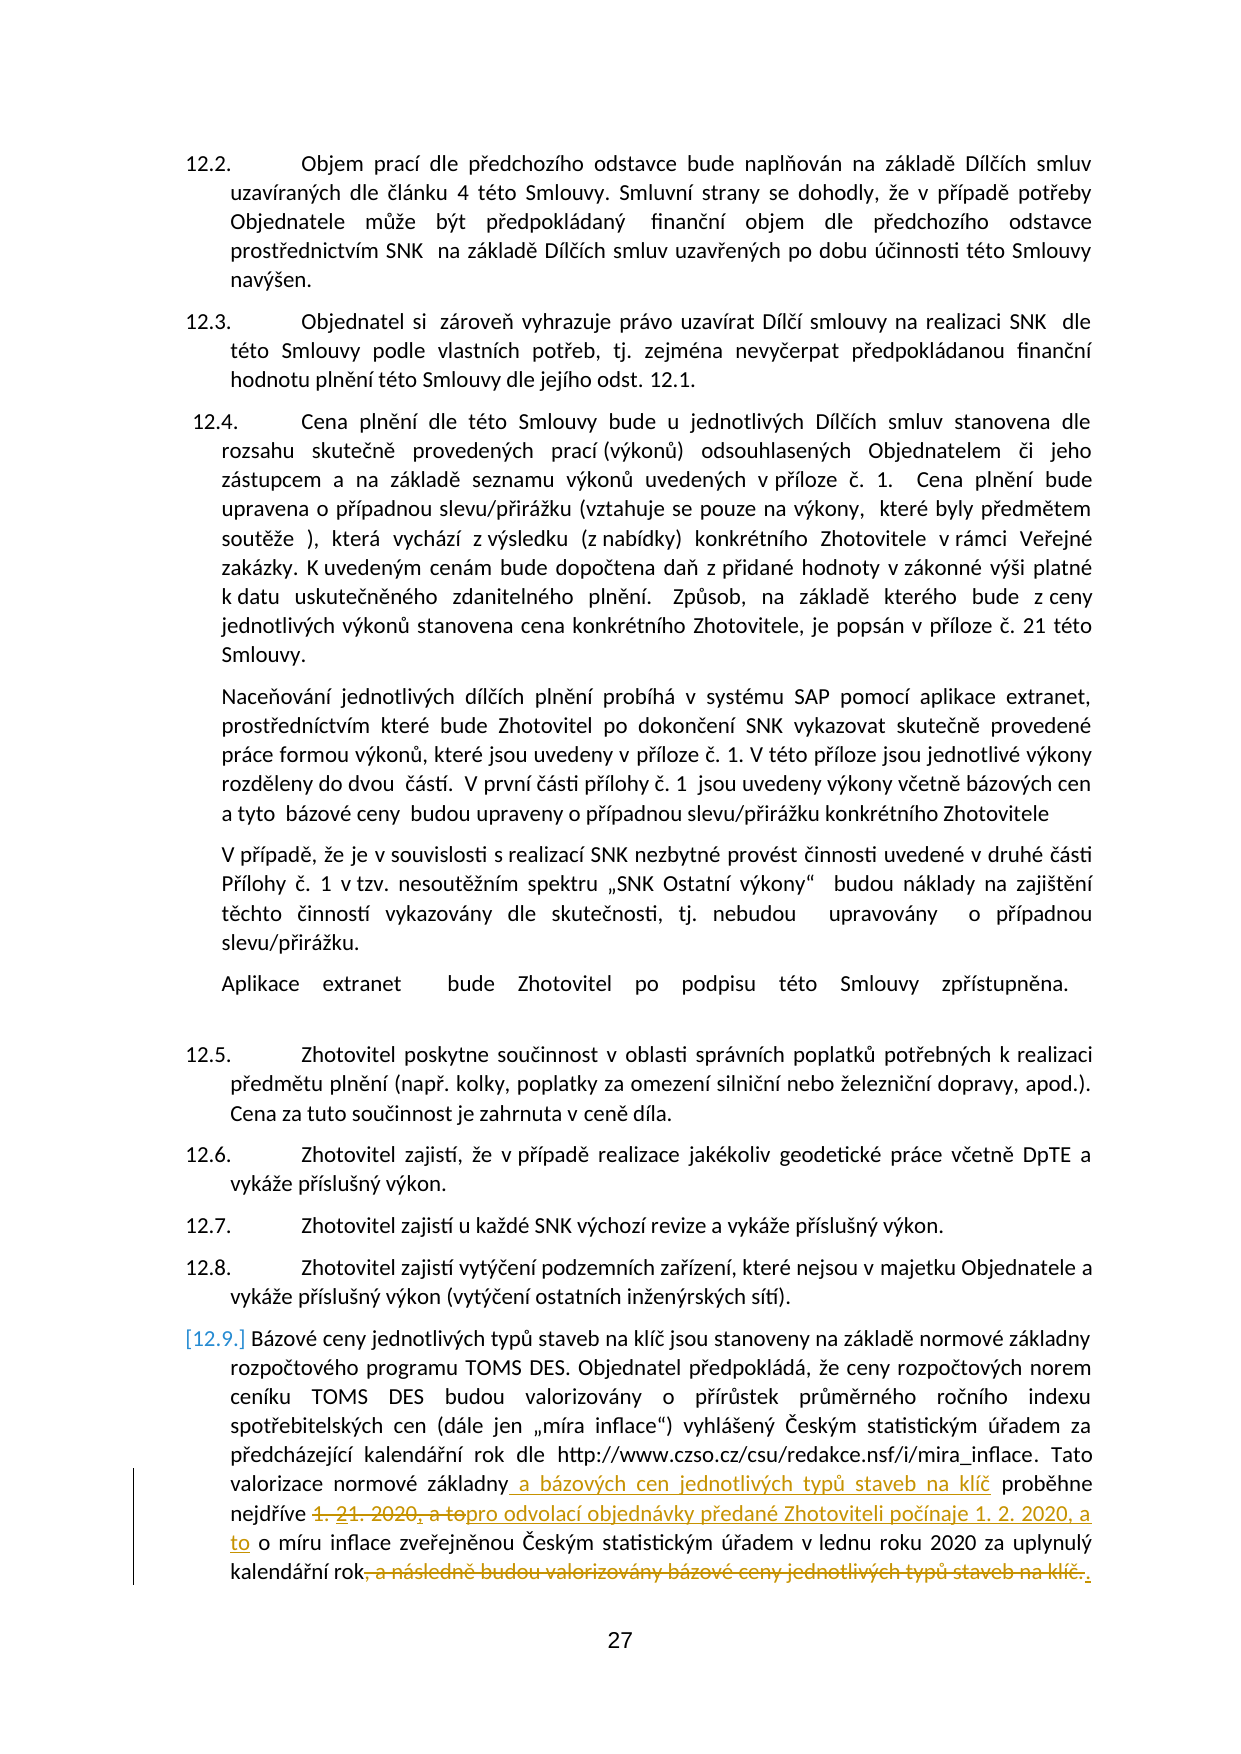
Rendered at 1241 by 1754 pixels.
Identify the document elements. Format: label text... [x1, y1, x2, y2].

list Bázové ceny jednotlivých typů staveb na klíč jsou stanoveny na základě normové základny rozpočtového programu TOMS DES. Objednatel předpokládá, že ceny rozpočtových norem ceníku TOMS DES budou valorizovány o přírůstek průměrného ročního indexu spotřebitelských cen (dále jen „míra inflace“) vyhlášený Českým statistickým úřadem za předcházející kalendářní rok dle http://www.czso.cz/csu/redakce.nsf/i/mira_inflace. Tato valorizace normové základny proběhne nejdříve o míru inflace zveřejněnou Českým statistickým úřadem v lednu roku 2020 za uplynulý kalendářní rok [185, 1323, 1093, 1585]
list Zhotovitel zajistí u každé SNK výchozí revize a vykáže příslušný výkon. [185, 1210, 1093, 1239]
list Zhotovitel zajistí, že v případě realizace jakékoliv geodetické práce včetně DpTE a vykáže příslušný výkon. [185, 1139, 1093, 1198]
text Aplikace extranet bude Zhotovitel po podpisu této Smlouvy zpřístupněna. [221, 968, 1093, 1027]
list Cena plnění dle této Smlouvy bude u jednotlivých Dílčích smluv stanovena dle rozsahu skutečně provedených prací (výkonů) odsouhlasených Objednatelem či jeho zástupcem a na základě seznamu výkonů uvedených v příloze č. 1. Cena plnění bude upravena o případnou slevu/přirážku (vztahuje se pouze na výkony, které byly předmětem soutěže ), která vychází z výsledku (z nabídky) konkrétního Zhotovitele v rámci Veřejné zakázky. K uvedeným cenám bude dopočtena daň z přidané hodnoty v zákonné výši platné k datu uskutečněného zdanitelného plnění. Způsob, na základě kterého bude z ceny jednotlivých výkonů stanovena cena konkrétního Zhotovitele, je popsán v příloze č. 21 této Smlouvy. [192, 406, 1093, 668]
list Objednatel si zároveň vyhrazuje právo uzavírat Dílčí smlouvy na realizaci SNK dle této Smlouvy podle vlastních potřeb, tj. zejména nevyčerpat předpokládanou finanční hodnotu plnění této Smlouvy dle jejího odst. 12.1. [185, 306, 1093, 393]
list Zhotovitel poskytne součinnost v oblasti správních poplatků potřebných k realizaci předmětu plnění (např. kolky, poplatky za omezení silniční nebo železniční dopravy, apod.). Cena za tuto součinnost je zahrnuta v ceně díla. [185, 1039, 1093, 1127]
list Zhotovitel zajistí vytýčení podzemních zařízení, které nejsou v majetku Objednatele a vykáže příslušný výkon (vytýčení ostatních inženýrských sítí). [185, 1252, 1093, 1310]
text V případě, že je v souvislosti s realizací SNK nezbytné provést činnosti uvedené v druhé části Přílohy č. 1 v tzv. nesoutěžním spektru „SNK Ostatní výkony“ budou náklady na zajištění těchto činností vykazovány dle skutečnosti, tj. nebudou upravovány o případnou slevu/přirážku. [221, 839, 1093, 956]
list Objem prací dle předchozího odstavce bude naplňován na základě Dílčích smluv uzavíraných dle článku 4 této Smlouvy. Smluvní strany se dohodly, že v případě potřeby Objednatele může být předpokládaný finanční objem dle předchozího odstavce prostřednictvím SNK na základě Dílčích smluv uzavřených po dobu účinnosti této Smlouvy navýšen. [185, 148, 1093, 293]
text Naceňování jednotlivých dílčích plnění probíhá v systému SAP pomocí aplikace extranet, prostředníctvím které bude Zhotovitel po dokončení SNK vykazovat skutečně provedené práce formou výkonů, které jsou uvedeny v příloze č. 1. V této příloze jsou jednotlivé výkony rozděleny do dvou částí. V první části přílohy č. 1 jsou uvedeny výkony včetně bázových cen a tyto bázové ceny budou upraveny o případnou slevu/přirážku konkrétního Zhotovitele [221, 681, 1093, 827]
